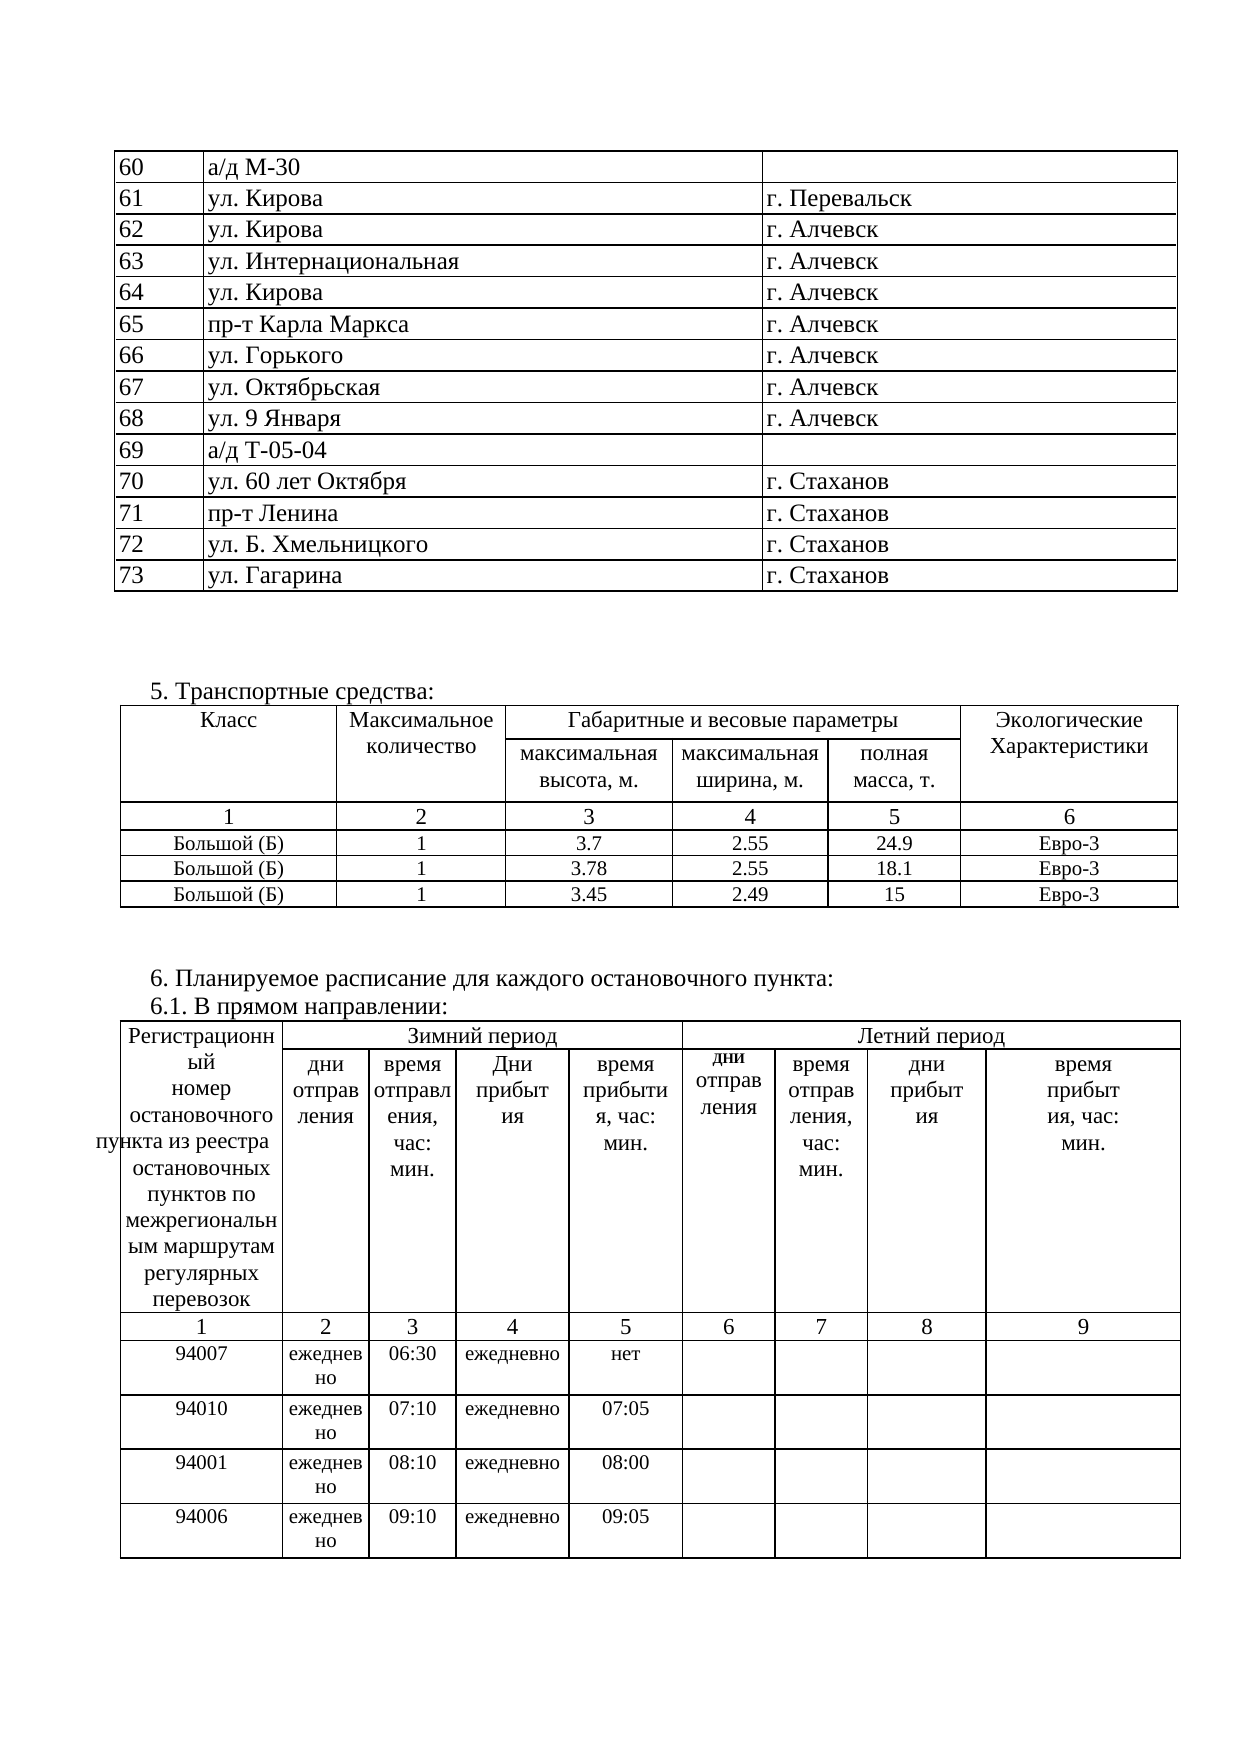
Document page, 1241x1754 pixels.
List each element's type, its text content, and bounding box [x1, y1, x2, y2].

table_cell ежедневно [283, 1504, 368, 1557]
table_cell ул. Октябрьская [204, 372, 762, 402]
table_cell 5 [570, 1313, 682, 1339]
table_cell 8 [868, 1313, 985, 1339]
table_cell ул. Кирова [204, 183, 762, 213]
table_cell Евро-3 [961, 882, 1177, 906]
table_cell Дни прибыт ия [457, 1050, 568, 1312]
table_cell г. Стаханов [763, 528, 1177, 559]
table_cell 64 [115, 277, 203, 307]
table_cell 4 [457, 1313, 568, 1339]
table_cell 6 [683, 1313, 774, 1339]
table_cell 3 [506, 803, 672, 829]
table_cell 65 [115, 308, 203, 339]
text 6. Планируемое расписание для каждого остановочного пункта: [150, 963, 1090, 991]
table_cell Евро-3 [961, 856, 1177, 880]
table_cell дни отправ ления [283, 1050, 368, 1312]
table_cell 72 [115, 529, 203, 559]
table_cell 1 [337, 831, 505, 855]
table_cell Большой (Б) [121, 882, 336, 906]
table_cell 2.49 [673, 882, 827, 906]
table_cell время прибыт ия, час: мин. [987, 1050, 1180, 1312]
table_cell ул. Горького [204, 340, 762, 370]
table_cell 15 [829, 882, 960, 906]
table_cell г. Перевальск [763, 181, 1177, 213]
table_header Летний период [683, 1022, 1180, 1048]
text 5. Транспортные средства: [150, 676, 1090, 704]
table_cell г. Стаханов [763, 559, 1177, 590]
table_cell 70 [115, 466, 203, 496]
table_cell ул. 60 лет Октября [204, 466, 762, 496]
table_cell дни прибыт ия [868, 1050, 985, 1312]
table_cell 18.1 [829, 856, 960, 880]
table_cell 1 [337, 882, 505, 906]
table_cell 68 [115, 403, 203, 433]
table_cell [868, 1504, 985, 1557]
table_cell время прибыти я, час: мин. [570, 1050, 682, 1312]
table_cell [683, 1504, 774, 1557]
table_cell [987, 1396, 1180, 1448]
table_cell ул. Б. Хмельницкого [204, 529, 762, 559]
table_cell время отправл ения, час: мин. [370, 1050, 455, 1312]
table_cell 07:05 [570, 1396, 682, 1448]
table_cell 3.45 [506, 882, 672, 906]
table_cell 2 [283, 1313, 368, 1339]
table_cell г. Алчевск [763, 276, 1177, 307]
table_cell 94007 [121, 1341, 282, 1394]
table_cell 62 [115, 214, 203, 244]
table_cell ул. 9 Января [204, 403, 762, 433]
table_cell г. Алчевск [763, 213, 1177, 244]
table_cell 1 [337, 856, 505, 880]
table_header Габаритные и весовые параметры [506, 706, 960, 738]
table_cell [868, 1450, 985, 1503]
table_cell время отправ ления, час: мин. [776, 1050, 867, 1312]
table_cell а/д М-30 [204, 152, 762, 181]
table_cell 09:10 [370, 1504, 455, 1557]
table_cell 73 [115, 560, 203, 590]
table_cell ежедневно [283, 1450, 368, 1503]
table_cell ул. Кирова [204, 277, 762, 307]
table_cell г. Стаханов [763, 465, 1177, 496]
table_cell нет [570, 1341, 682, 1394]
table_cell 7 [776, 1313, 867, 1339]
table_cell ежедневно [457, 1396, 568, 1448]
table_cell [987, 1504, 1180, 1557]
table_cell г. Алчевск [763, 370, 1177, 402]
table_header Зимний период [283, 1022, 682, 1048]
table_cell 1 [121, 803, 336, 829]
table_cell 67 [115, 371, 203, 402]
table_header Экологические Характеристики [961, 706, 1177, 801]
table_cell 24.9 [829, 831, 960, 855]
table_cell 94010 [121, 1396, 282, 1448]
table_cell 07:10 [370, 1396, 455, 1448]
table_cell 2.55 [673, 856, 827, 880]
table_cell ежедневно [457, 1450, 568, 1503]
table_cell Большой (Б) [121, 831, 336, 855]
table_cell пр-т Ленина [204, 498, 762, 527]
table_cell [776, 1450, 867, 1503]
table_cell [776, 1504, 867, 1557]
table_cell полная масса, т. [829, 740, 960, 801]
table_cell 60 [115, 152, 203, 181]
table_cell 2 [337, 803, 505, 829]
table_cell ежедневно [283, 1396, 368, 1448]
table_cell ежедневно [457, 1341, 568, 1394]
table_cell г. Алчевск [763, 339, 1177, 370]
table_cell 94001 [121, 1450, 282, 1503]
table_header Класс [121, 706, 336, 801]
table_cell [763, 152, 1177, 181]
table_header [121, 1022, 282, 1312]
table_cell ежедневно [283, 1341, 368, 1394]
text 6.1. В прямом направлении: [150, 991, 1090, 1020]
table_cell максимальная ширина, м. [673, 740, 827, 801]
table_cell 94006 [121, 1504, 282, 1557]
table_cell [868, 1396, 985, 1448]
table_cell Большой (Б) [121, 856, 336, 880]
table_cell 71 [115, 497, 203, 527]
table_cell 63 [115, 245, 203, 276]
table_cell [987, 1341, 1180, 1394]
table_cell максимальная высота, м. [506, 740, 672, 801]
table_cell [776, 1396, 867, 1448]
table_cell [683, 1396, 774, 1448]
table_cell 61 [115, 183, 203, 213]
table_cell ул. Гагарина [204, 561, 762, 590]
table_cell а/д Т-05-04 [204, 435, 762, 464]
table_cell г. Алчевск [763, 307, 1177, 339]
table_cell [763, 433, 1177, 464]
table_cell 08:10 [370, 1450, 455, 1503]
table_cell 3.7 [506, 831, 672, 855]
table_cell ул. Интернациональная [204, 246, 762, 276]
table_cell 9 [987, 1313, 1180, 1339]
table_cell г. Алчевск [763, 244, 1177, 276]
table_cell г. Алчевск [763, 402, 1177, 433]
table_cell 06:30 [370, 1341, 455, 1394]
table_cell 09:05 [570, 1504, 682, 1557]
table_cell 08:00 [570, 1450, 682, 1503]
table_cell 3.78 [506, 856, 672, 880]
table_cell [683, 1450, 774, 1503]
table_cell [776, 1341, 867, 1394]
table_cell 3 [370, 1313, 455, 1339]
table_cell ежедневно [457, 1504, 568, 1557]
table_cell [868, 1341, 985, 1394]
table_cell ул. Кирова [204, 215, 762, 244]
table_cell [683, 1341, 774, 1394]
table_cell 1 [121, 1313, 282, 1339]
table_cell пр-т Карла Маркса [204, 309, 762, 339]
table_cell 66 [115, 340, 203, 370]
table_header Максимальное количество [337, 706, 505, 801]
table_cell [987, 1450, 1180, 1503]
table_cell 4 [673, 803, 827, 829]
table_cell 69 [115, 434, 203, 464]
table_cell ДНИ отправ ления [683, 1050, 774, 1312]
table_cell 6 [961, 803, 1177, 829]
table_cell г. Стаханов [763, 496, 1177, 527]
table_cell 5 [829, 803, 960, 829]
table_cell 2.55 [673, 831, 827, 855]
table_cell Евро-3 [961, 831, 1177, 855]
